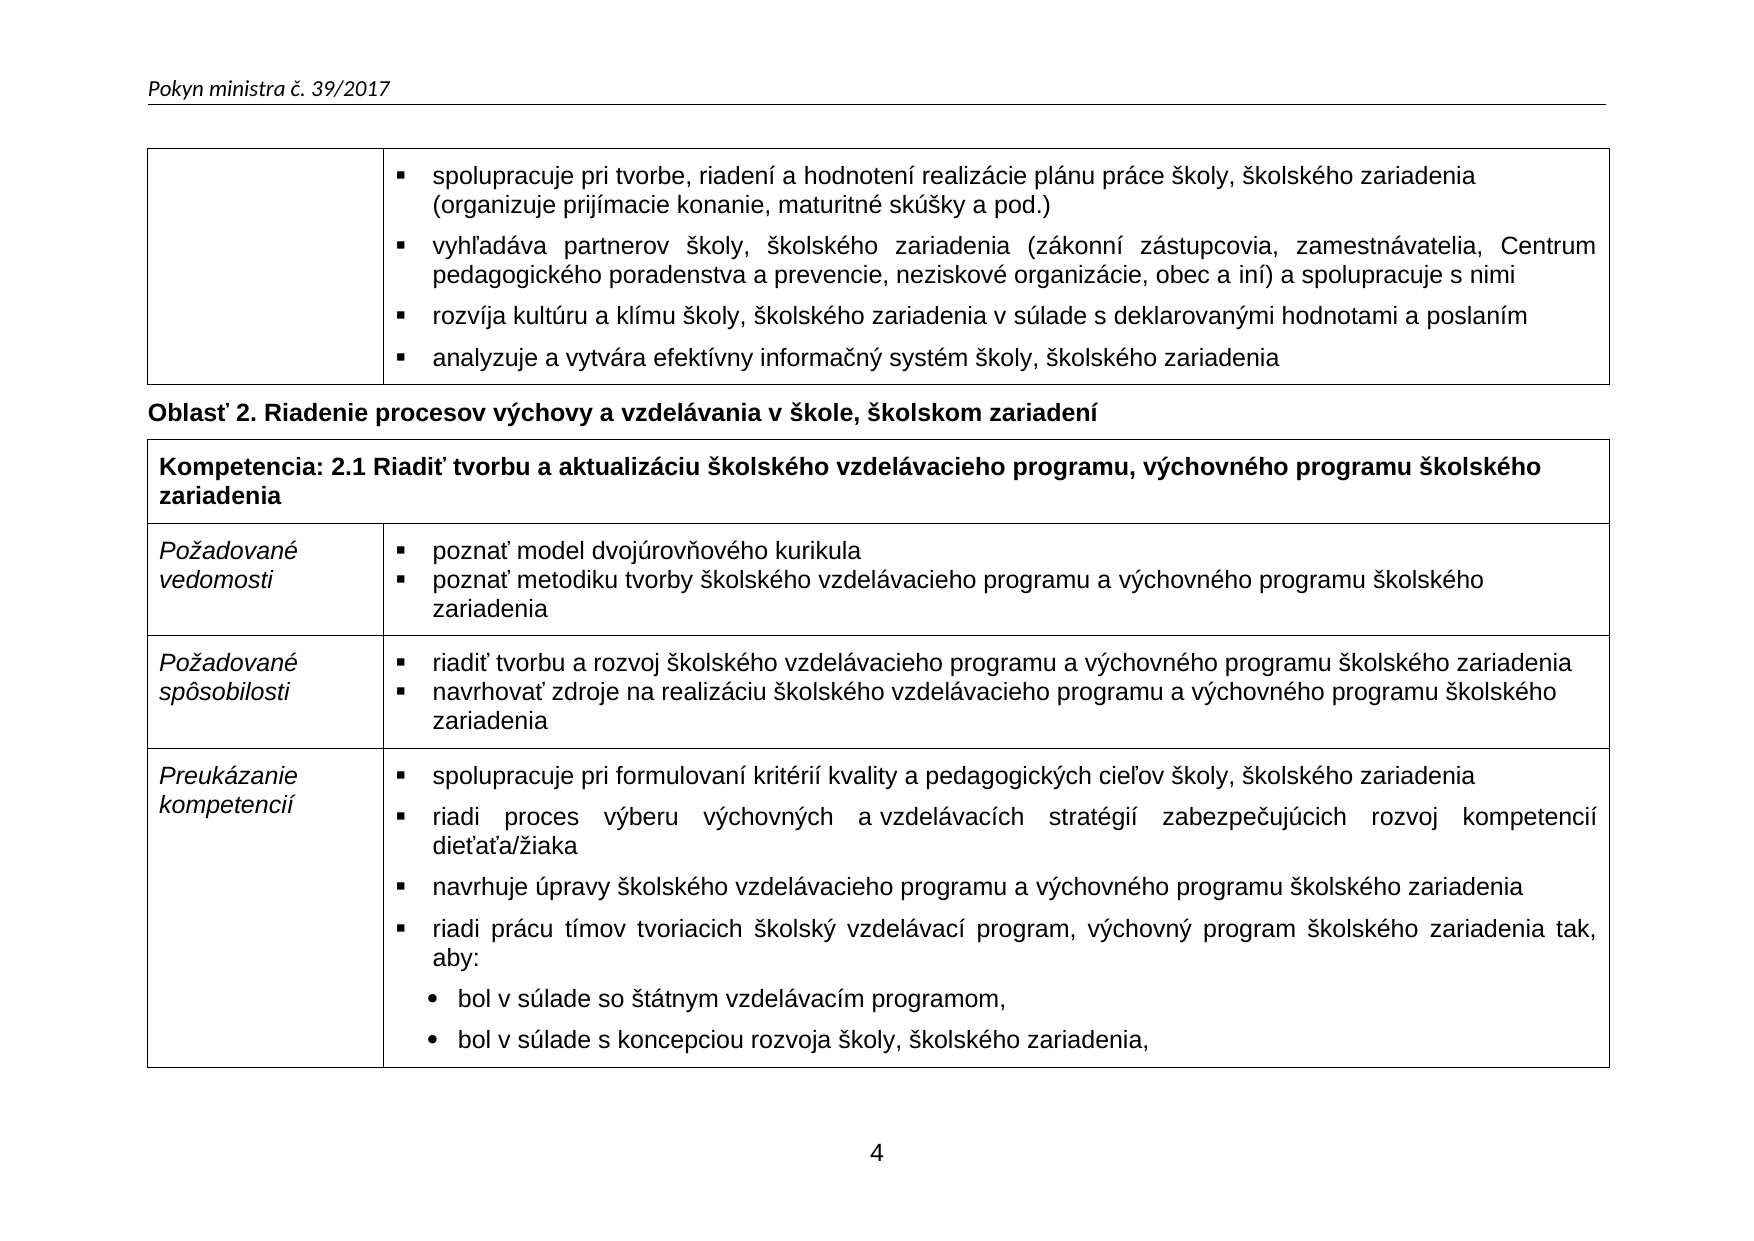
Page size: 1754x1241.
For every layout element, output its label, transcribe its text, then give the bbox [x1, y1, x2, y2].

table_cell Požadované vedomosti [148, 524, 383, 635]
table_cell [384, 149, 1609, 384]
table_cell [148, 749, 383, 1067]
text Oblasť 2. Riadenie procesov výchovy a vzdelávania v škole, školskom zariadení [148, 398, 1606, 426]
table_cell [384, 749, 1609, 1067]
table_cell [148, 149, 383, 384]
table_header Kompetencia: 2.1 Riadiť tvorbu a aktualizáciu školského vzdelávacieho programu, výchovného programu školského zariadenia [148, 440, 1609, 522]
table_cell riadiť tvorbu a rozvoj školského vzdelávacieho programu a výchovného programu školského zariadenia navrhovať zdroje na realizáciu školského vzdelávacieho programu a výchovného programu školského zariadenia [384, 636, 1609, 747]
table_cell poznať model dvojúrovňového kurikula poznať metodiku tvorby školského vzdelávacieho programu a výchovného programu školského zariadenia [384, 524, 1609, 635]
table_cell Požadované spôsobilosti [148, 636, 383, 747]
